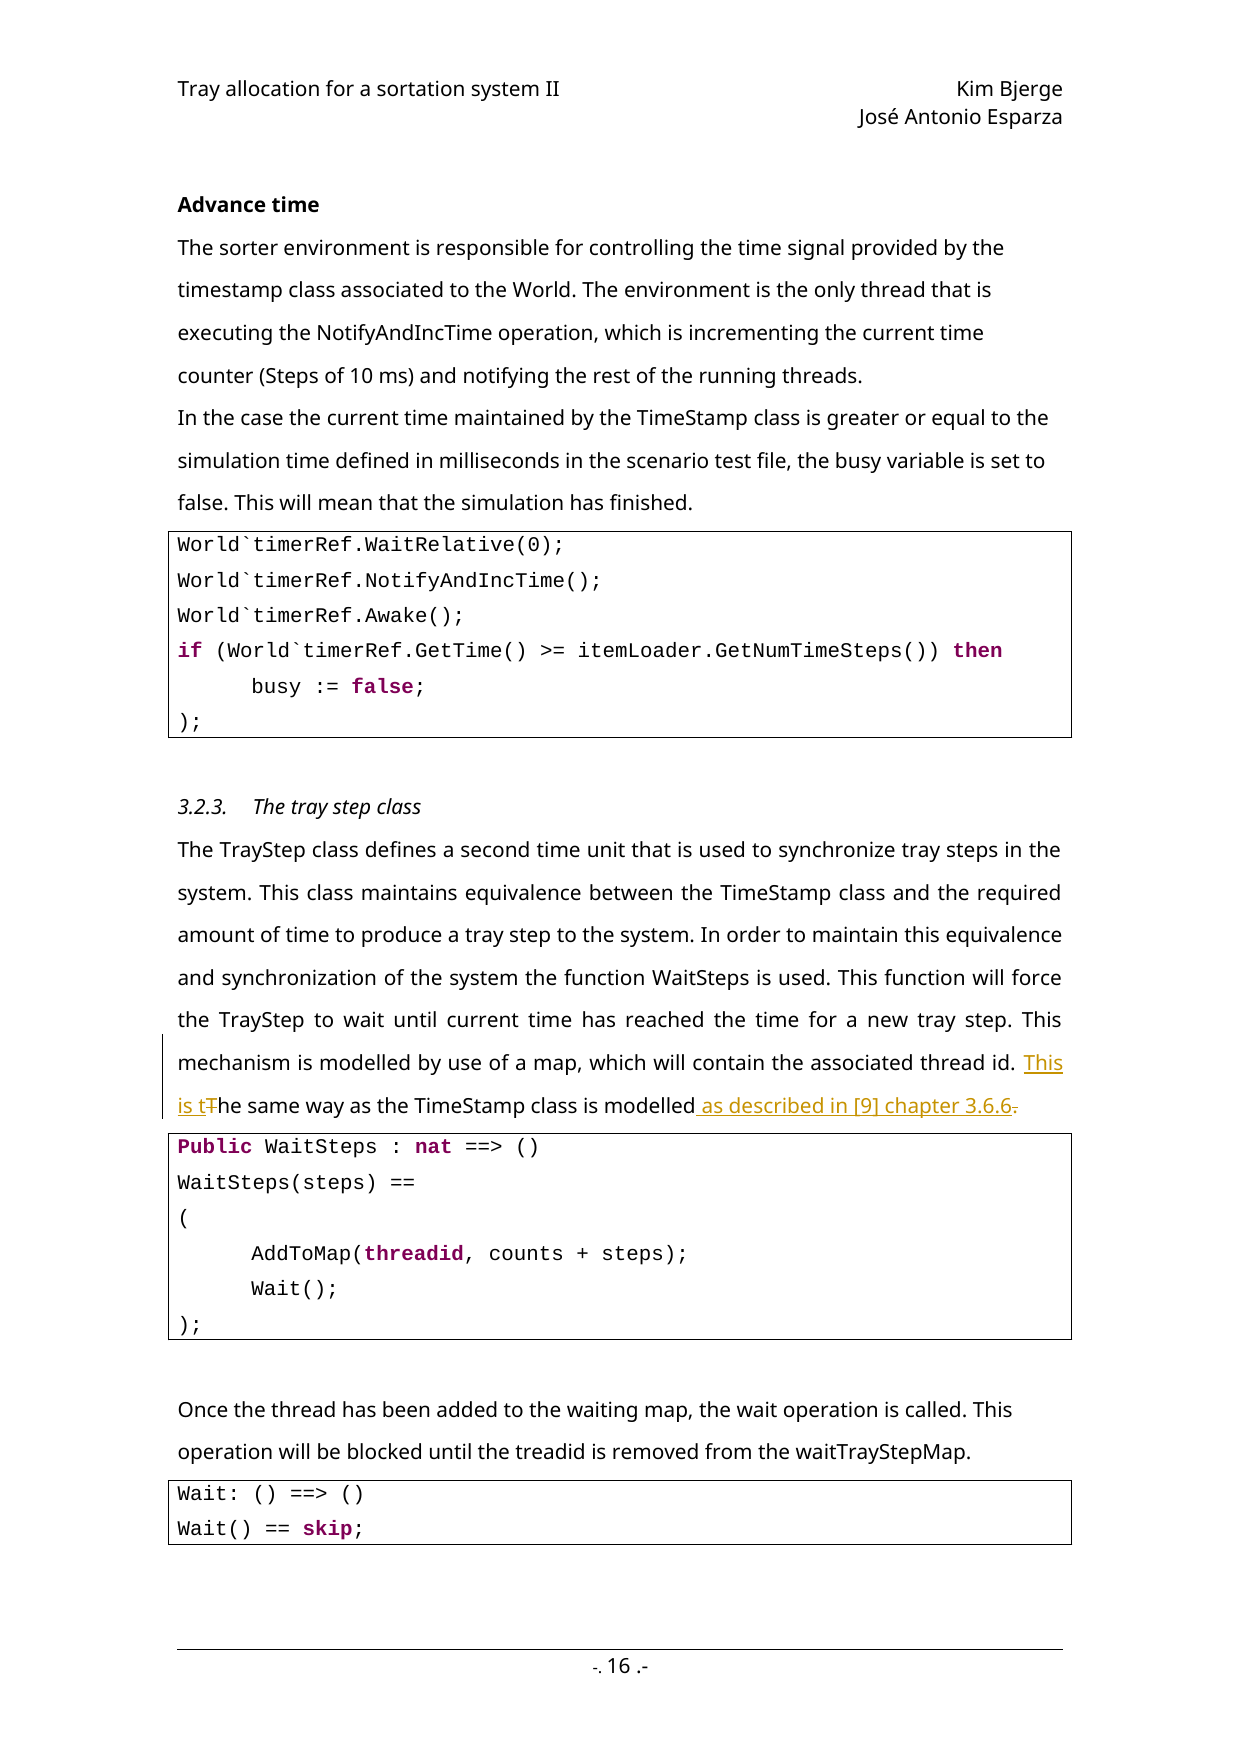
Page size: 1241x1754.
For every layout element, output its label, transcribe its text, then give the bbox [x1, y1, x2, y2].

text if (World`timerRef.GetTime() >= itemLoader.GetNumTimeSteps()) then [169, 637, 1071, 664]
text ); [169, 1310, 1071, 1339]
text Wait() == skip; [169, 1515, 1071, 1544]
text busy := false; [169, 673, 1071, 699]
text The TrayStep class defines a second time unit that is used to synchronize tray steps in the system. This class maintains equivalence between the TimeStamp class and the required amount of time to produce a tray step to the system. In order to maintain this equivalence and synchronization of the system the function WaitSteps is used. This function will force the TrayStep to wait until current time has reached the time for a new tray step. This mechanism is modelled by use of a map, which will contain the associated thread id. he same way as the TimeStamp class is modelled [177, 835, 1063, 1119]
text Wait(); [169, 1275, 1071, 1302]
text World`timerRef.NotifyAndIncTime(); [169, 567, 1071, 593]
text ( [169, 1204, 1071, 1231]
text The sorter environment is responsible for controlling the time signal provided by the timestamp class associated to the World. The environment is the only thread that is executing the NotifyAndIncTime operation, which is incrementing the current time counter (Steps of 10 ms) and notifying the rest of the running threads. [177, 233, 1063, 389]
text Public WaitSteps : nat ==> () [169, 1134, 1071, 1160]
subtitle The tray step class [177, 792, 1063, 821]
text World`timerRef.Awake(); [169, 602, 1071, 629]
text WaitSteps(steps) == [169, 1169, 1071, 1196]
text AddToMap(threadid, counts + steps); [169, 1239, 1071, 1266]
text ); [169, 708, 1071, 737]
subtitle Advance time [177, 190, 1063, 219]
text In the case the current time maintained by the TimeStamp class is greater or equal to the simulation time defined in milliseconds in the scenario test file, the busy variable is set to false. This will mean that the simulation has finished. [177, 403, 1063, 517]
text World`timerRef.WaitRelative(0); [169, 532, 1071, 558]
text Once the thread has been added to the waiting map, the wait operation is called. This operation will be blocked until the treadid is removed from the waitTrayStepMap. [177, 1395, 1063, 1466]
text Wait: () ==> () [169, 1481, 1071, 1507]
